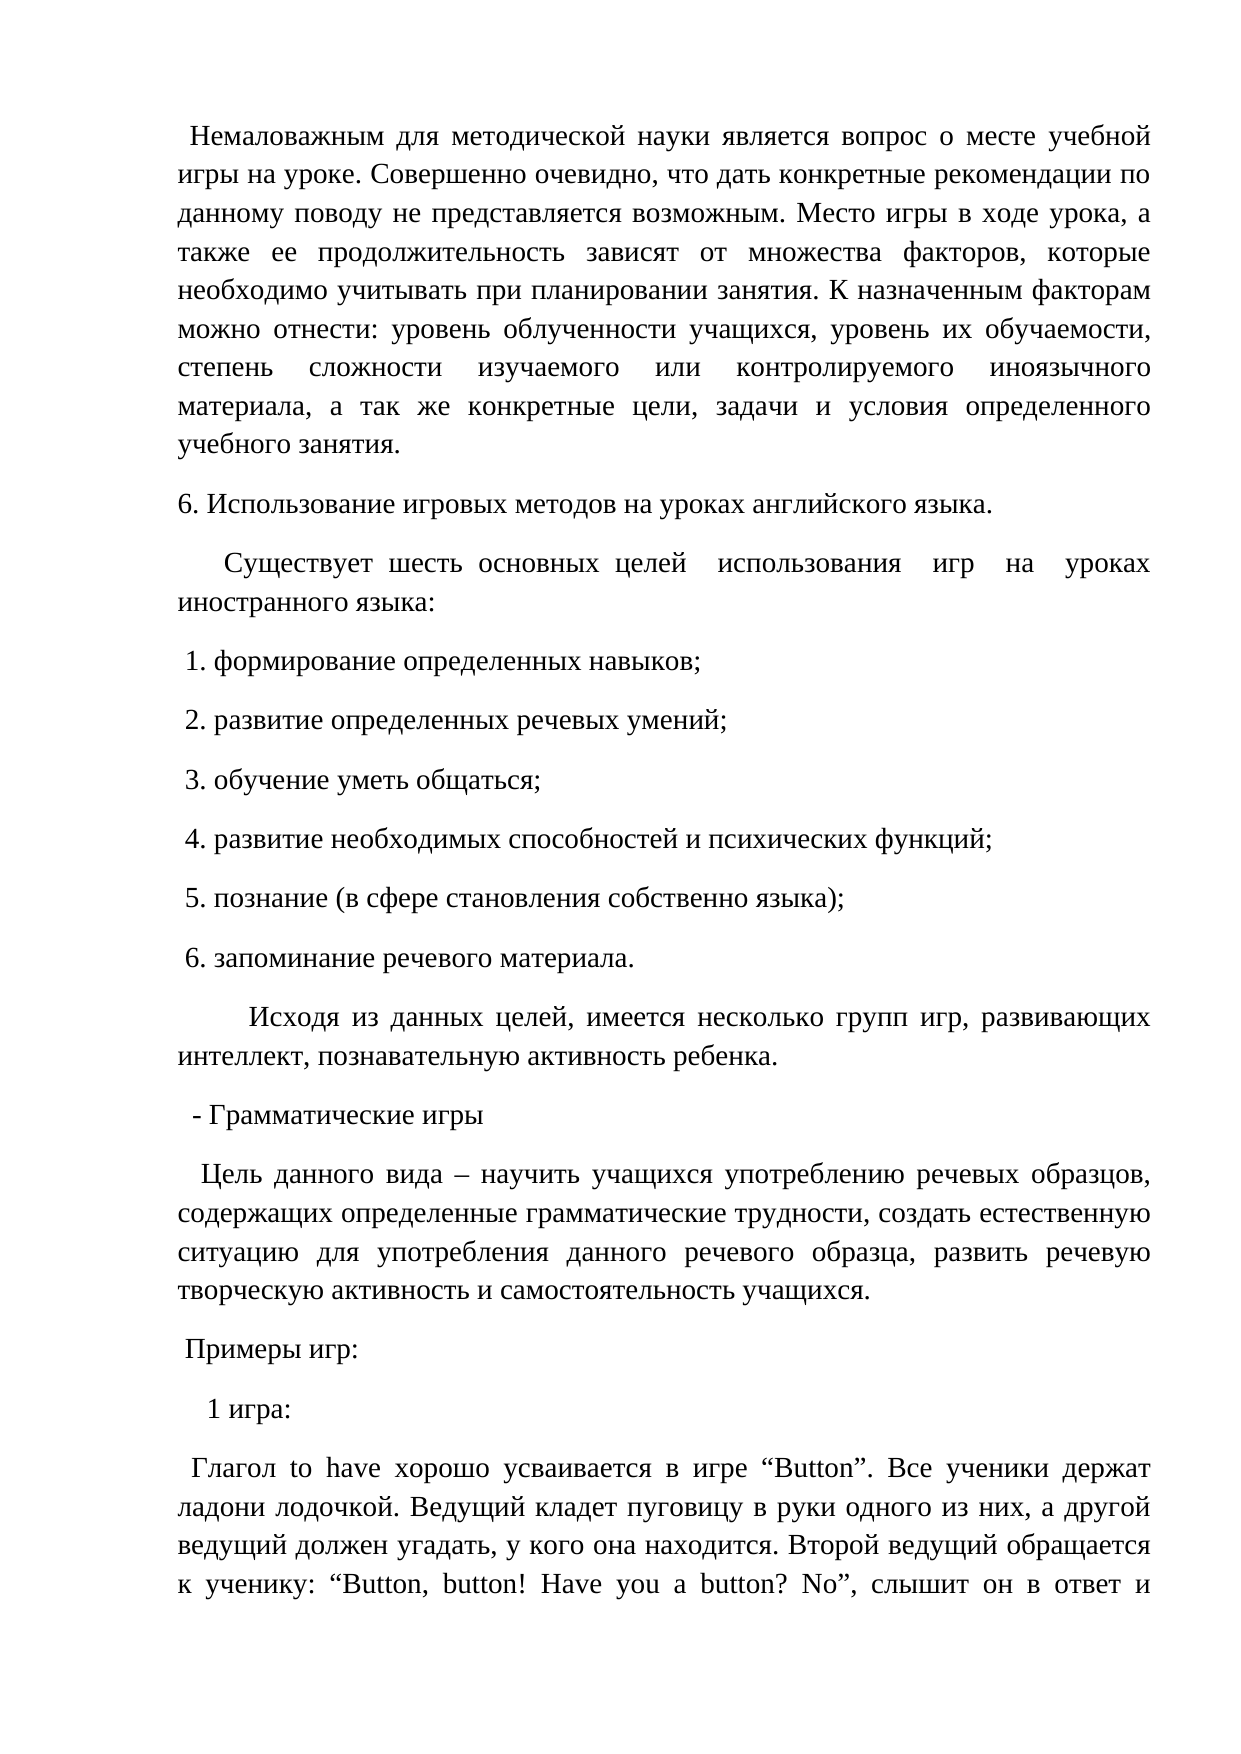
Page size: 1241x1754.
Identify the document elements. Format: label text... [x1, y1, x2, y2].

text Цель данного вида – научить учащихся употреблению речевых образцов, содержащих определенные грамматические трудности, создать естественную ситуацию для употребления данного речевого образца, развить речевую творческую активность и самостоятельность учащихся. [177, 1157, 1152, 1306]
text 6. запоминание речевого материала. [177, 940, 1152, 973]
text Исходя из данных целей, имеется несколько групп игр, развивающих интеллект, познавательную активность ребенка. [177, 999, 1152, 1071]
text 6. Использование игровых методов на уроках английского языка. [177, 486, 1152, 519]
text Существует шесть основных целей использования игр на уроках иностранного языка: [177, 545, 1152, 617]
text 4. развитие необходимых способностей и психических функций; [177, 821, 1152, 855]
text 1. формирование определенных навыков; [177, 643, 1152, 677]
text - Грамматические игры [177, 1097, 1152, 1131]
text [177, 1450, 1152, 1599]
text 1 игра: [177, 1391, 1152, 1424]
text 5. познание (в сфере становления собственно языка); [177, 881, 1152, 914]
text Примеры игр: [177, 1332, 1152, 1365]
text 2. развитие определенных речевых умений; [177, 702, 1152, 736]
text Немаловажным для методической науки является вопрос о месте учебной игры на уроке. Совершенно очевидно, что дать конкретные рекомендации по данному поводу не представляется возможным. Место игры в ходе урока, а также ее продолжительность зависят от множества факторов, которые необходимо учитывать при планировании занятия. К назначенным факторам можно отнести: уровень облученности учащихся, уровень их обучаемости, степень сложности изучаемого или контролируемого иноязычного материала, а так же конкретные цели, задачи и условия определенного учебного занятия. [177, 118, 1152, 460]
text 3. обучение уметь общаться; [177, 762, 1152, 795]
